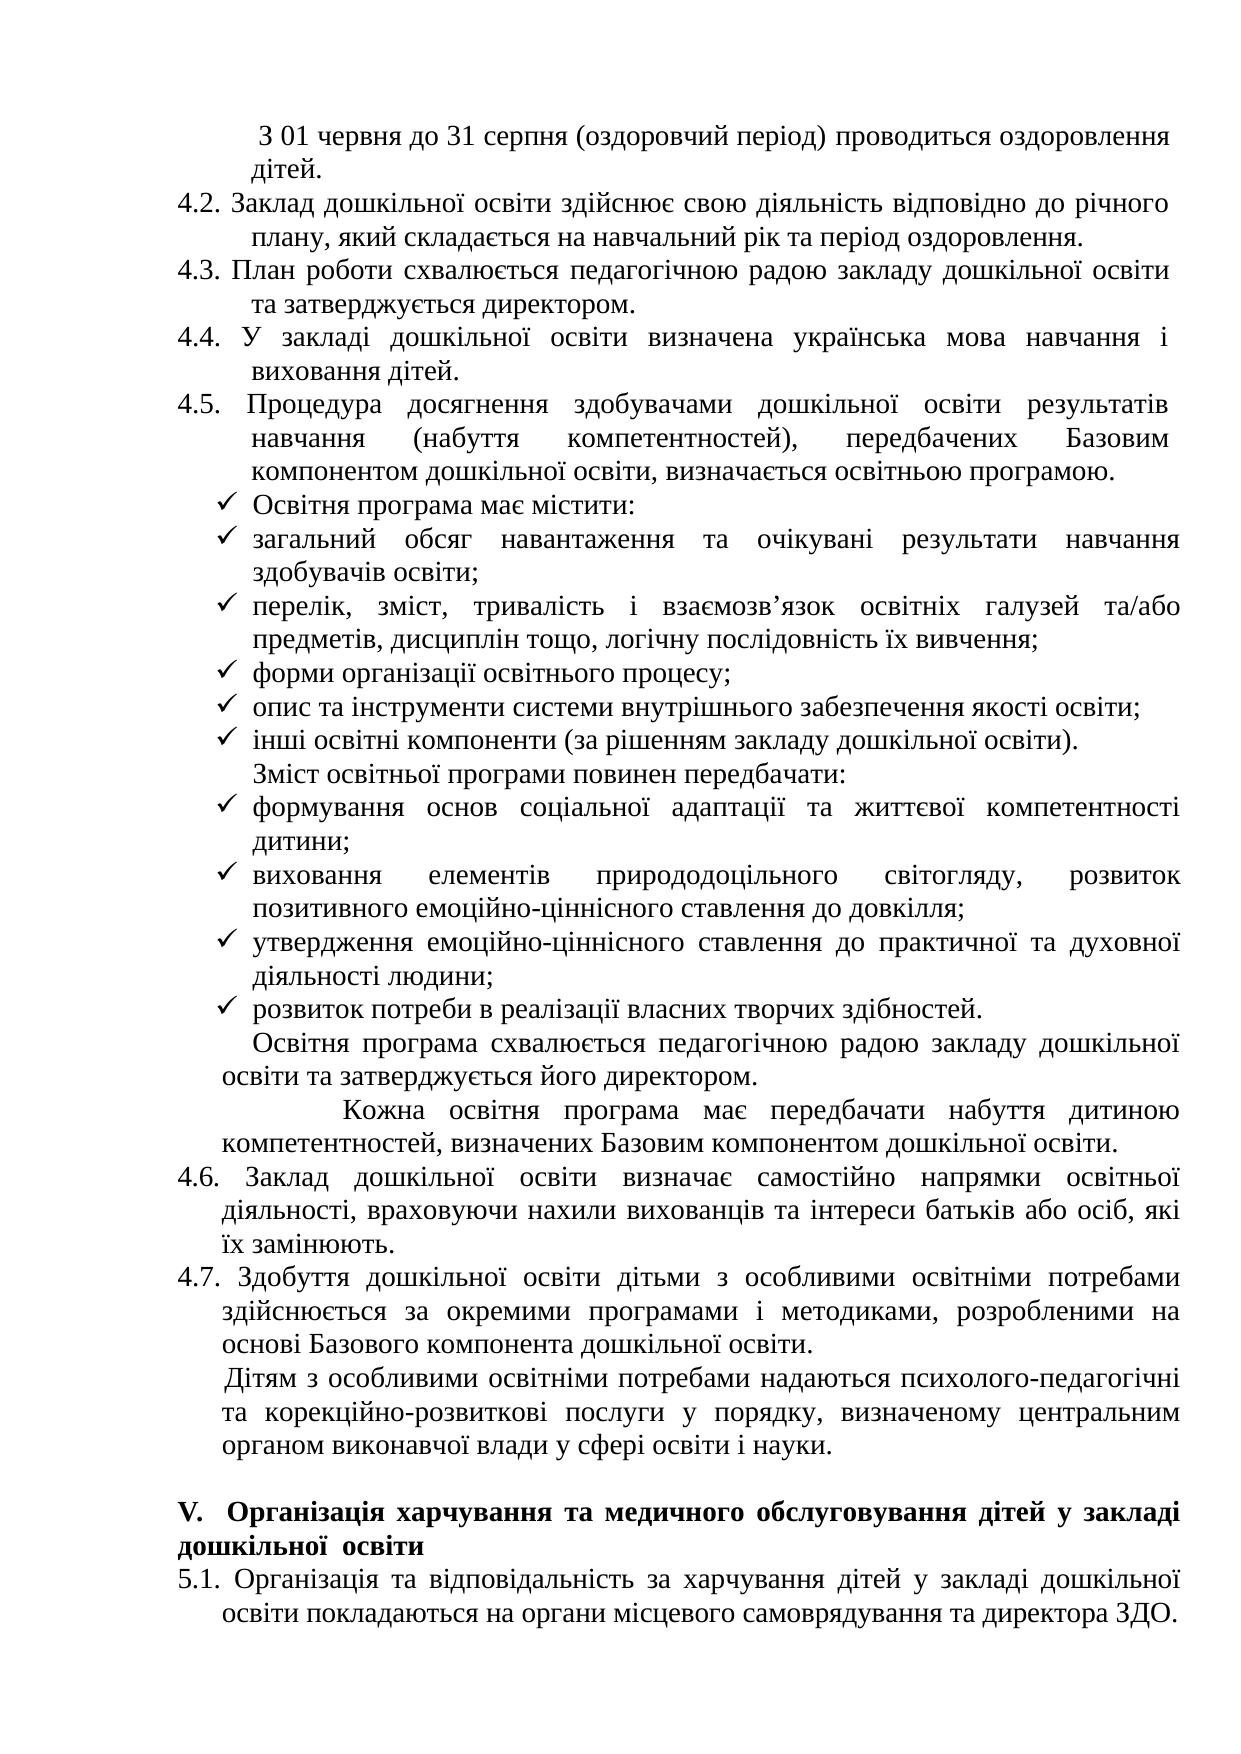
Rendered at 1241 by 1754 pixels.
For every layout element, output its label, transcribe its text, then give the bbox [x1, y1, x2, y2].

text 4.7. Здобуття дошкільної освіти дітьми з особливими освітніми потребами здійснюється за окремими програмами і методиками, розробленими на основі Базового компонента дошкільної освіти. [177, 1259, 1181, 1360]
text 4.5. Процедура досягнення здобувачами дошкільної освіти результатів навчання (набуття компетентностей), передбачених Базовим компонентом дошкільної освіти, визначається освітньою програмою. [177, 386, 1170, 487]
text 4.3. План роботи схвалюється педагогічною радою закладу дошкільної освіти та затверджується директором. [177, 252, 1170, 319]
list Освітня програма має містити: [215, 487, 1181, 521]
list опис та інструменти системи внутрішнього забезпечення якості освіти; [215, 689, 1181, 722]
text Освітня програма схвалюється педагогічною радою закладу дошкільної освіти та затверджується його директором. [177, 1025, 1181, 1092]
text 4.2. Заклад дошкільної освіти здійснює свою діяльність відповідно до річного плану, який складається на навчальний рік та період оздоровлення. [177, 185, 1170, 252]
list перелік, зміст, тривалість і взаємозв’язок освітніх галузей та/або предметів, дисциплін тощо, логічну послідовність їх вивчення; [215, 588, 1181, 655]
text 4.4. У закладі дошкільної освіти визначена українська мова навчання і виховання дітей. [177, 319, 1170, 386]
list Організація та відповідальність за харчування дітей у закладі дошкільної освіти покладаються на органи місцевого самоврядування та директора ЗДО. [177, 1561, 1181, 1628]
list форми організації освітнього процесу; [215, 655, 1181, 689]
text З 01 червня до 31 серпня (оздоровчий період) проводиться оздоровлення дітей. [177, 118, 1170, 185]
list загальний обсяг навантаження та очікувані результати навчання здобувачів освіти; [215, 521, 1181, 588]
list інші освітні компоненти (за рішенням закладу дошкільної освіти). [215, 722, 1181, 756]
text Зміст освітньої програми повинен передбачати: [252, 756, 1181, 789]
list утвердження емоційно-ціннісного ставлення до практичної та духовної діяльності людини; [215, 924, 1181, 991]
text Кожна освітня програма має передбачати набуття дитиною компетентностей, визначених Базовим компонентом дошкільної освіти. [177, 1092, 1181, 1159]
list розвиток потреби в реалізації власних творчих здібностей. [215, 991, 1181, 1025]
list формування основ соціальної адаптації та життєвої компетентності дитини; [215, 789, 1181, 857]
text 4.6. Заклад дошкільної освіти визначає самостійно напрямки освітньої діяльності, враховуючи нахили вихованців та інтереси батьків або осіб, які їх замінюють. [177, 1159, 1181, 1259]
text V. Організація харчування та медичного обслуговування дітей у закладі дошкільної освіти [177, 1494, 1181, 1561]
list виховання елементів природодоцільного світогляду, розвиток позитивного емоційно-ціннісного ставлення до довкілля; [215, 857, 1181, 924]
text Дітям з особливими освітніми потребами надаються психолого-педагогічні та корекційно-розвиткові послуги у порядку, визначеному центральним органом виконавчої влади у сфері освіти і науки. [222, 1360, 1181, 1461]
